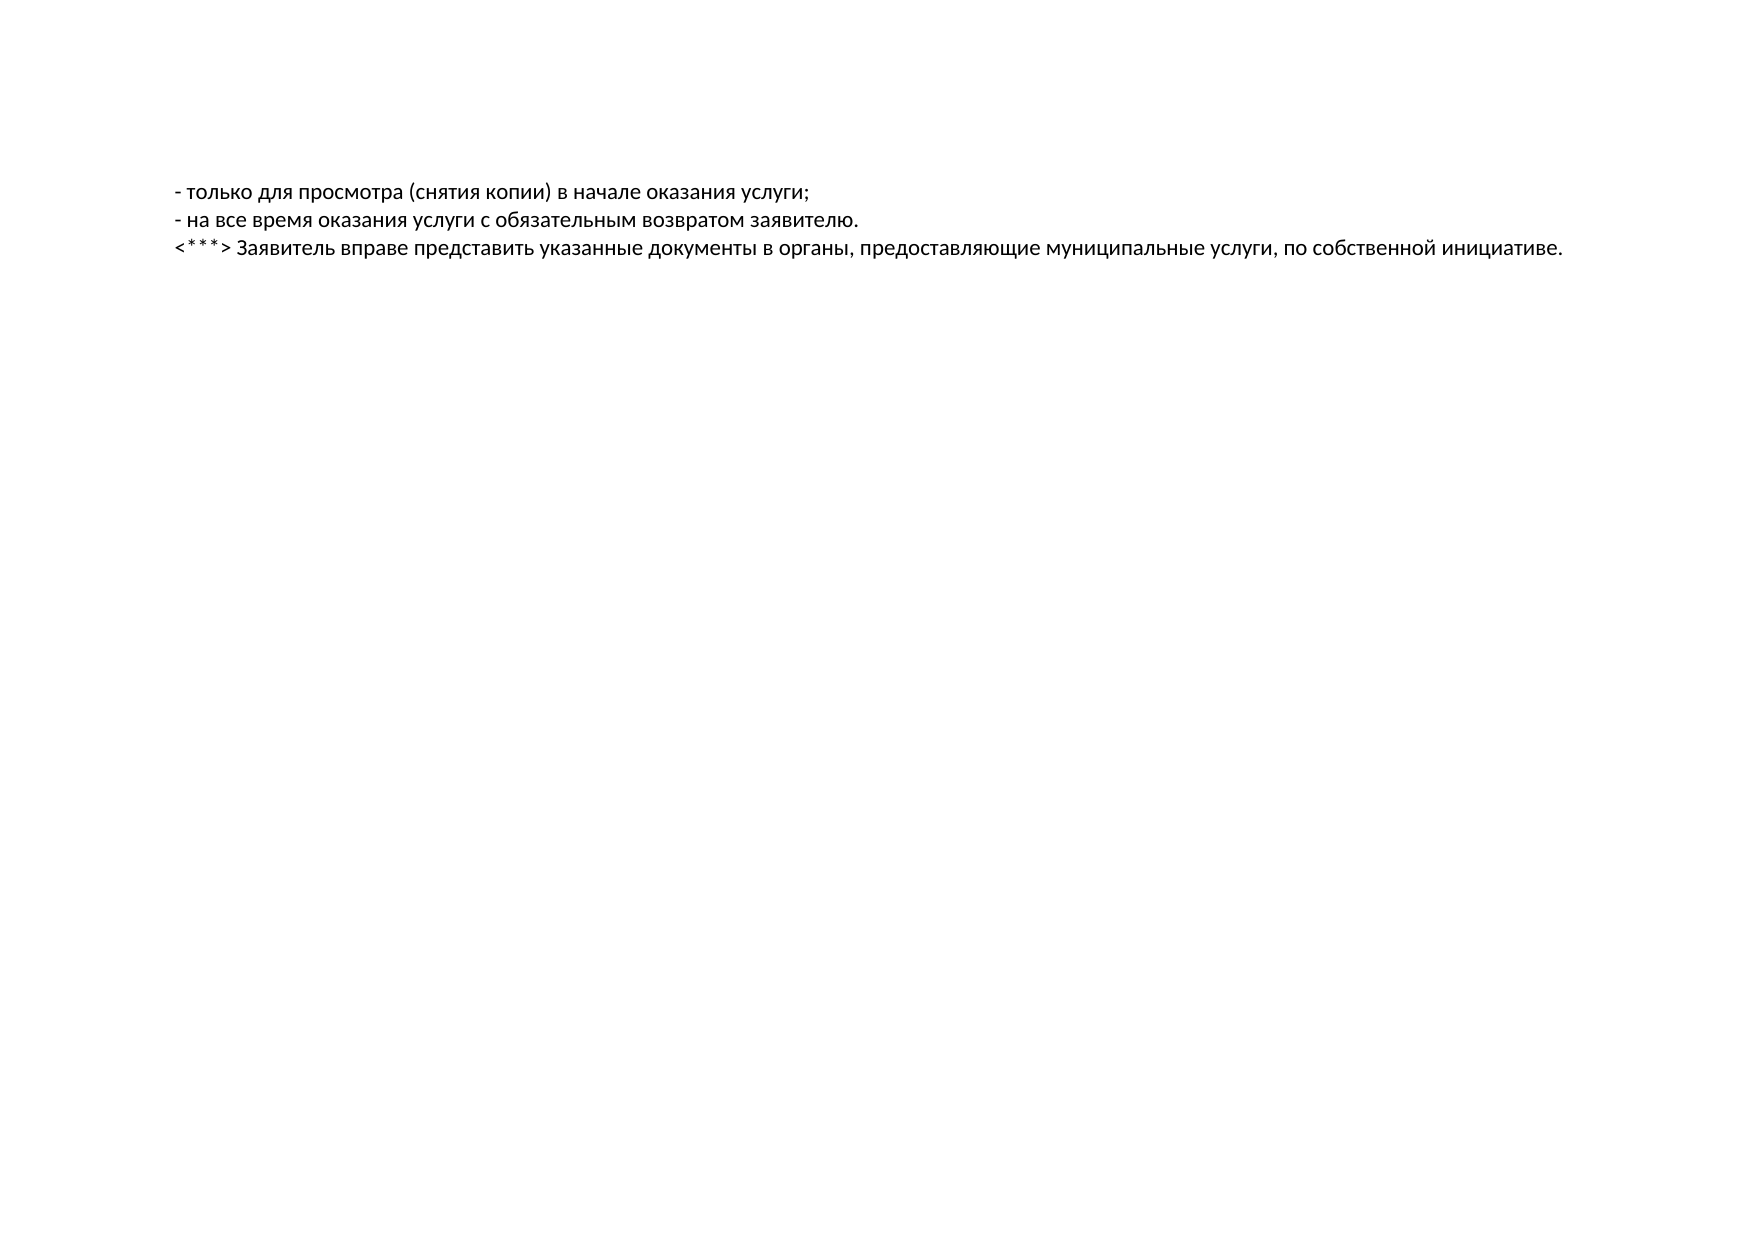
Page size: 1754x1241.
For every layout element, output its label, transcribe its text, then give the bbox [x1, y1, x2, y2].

text - на все время оказания услуги с обязательным возвратом заявителю. [118, 205, 1636, 233]
text - только для просмотра (снятия копии) в начале оказания услуги; [118, 177, 1636, 205]
text <***> Заявитель вправе представить указанные документы в органы, предоставляющие муниципальные услуги, по собственной инициативе. [118, 233, 1636, 261]
